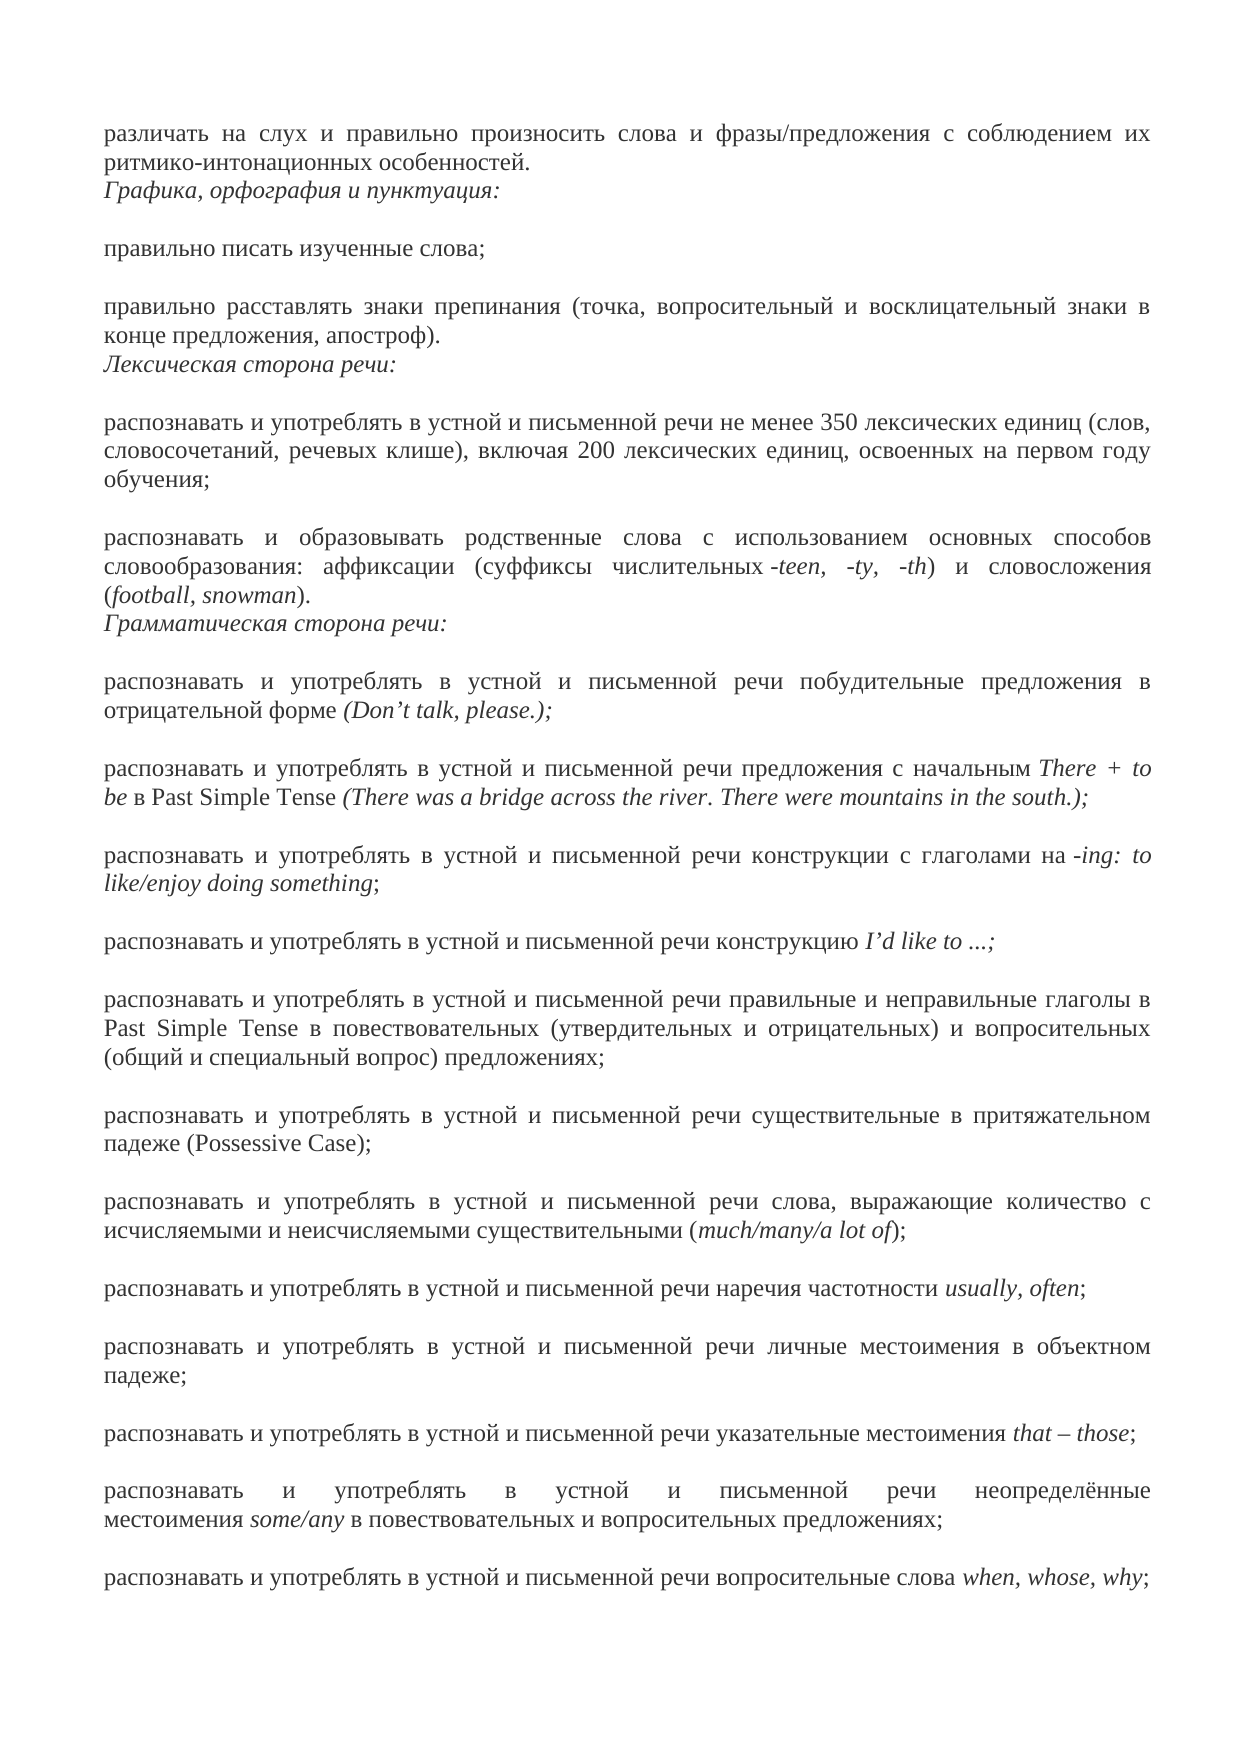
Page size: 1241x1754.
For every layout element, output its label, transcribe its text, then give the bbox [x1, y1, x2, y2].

text распознавать и употреблять в устной и письменной речи наречия частотности usually, often; [103, 1273, 1152, 1302]
text распознавать и употреблять в устной и письменной речи неопределённые местоимения some/any в повествовательных и вопросительных предложениях; [103, 1476, 1152, 1533]
text распознавать и употреблять в устной и письменной речи не менее 350 лексических единиц (слов, словосочетаний, речевых клише), включая 200 лексических единиц, освоенных на первом году обучения; [103, 407, 1152, 493]
text правильно писать изученные слова; [103, 233, 1152, 262]
text различать на слух и правильно произносить слова и фразы/предложения с соблюдением их ритмико-интонационных особенностей. [103, 118, 1152, 176]
text распознавать и употреблять в устной и письменной речи предложения с начальным There + to be в Past Simple Tense (There was a bridge across the river. There were mountains in the south.); [103, 753, 1152, 811]
text распознавать и употреблять в устной и письменной речи существительные в притяжательном падеже (Possessive Case); [103, 1100, 1152, 1157]
text распознавать и употреблять в устной и письменной речи конструкции с глаголами на -ing: to like/enjoy doing something; [103, 840, 1152, 897]
text распознавать и употреблять в устной и письменной речи личные местоимения в объектном падеже; [103, 1331, 1152, 1388]
text Грамматическая сторона речи: [103, 608, 1152, 637]
text распознавать и употреблять в устной и письменной речи вопросительные слова when, whose, why; [103, 1562, 1152, 1591]
text Графика, орфография и пунктуация: [103, 176, 1152, 204]
text распознавать и употреблять в устной и письменной речи указательные местоимения that – those; [103, 1418, 1152, 1446]
text распознавать и образовывать родственные слова с использованием основных способов словообразования: аффиксации (суффиксы числительных -teen, -ty, -th) и словосложения (football, snowman). [103, 522, 1152, 608]
text распознавать и употреблять в устной и письменной речи слова, выражающие количество с исчисляемыми и неисчисляемыми существительными (much/many/a lot of); [103, 1186, 1152, 1244]
text Лексическая сторона речи: [103, 349, 1152, 378]
text распознавать и употреблять в устной и письменной речи конструкцию I’d like to ...; [103, 926, 1152, 955]
text правильно расставлять знаки препинания (точка, вопросительный и восклицательный знаки в конце предложения, апостроф). [103, 291, 1152, 349]
text распознавать и употреблять в устной и письменной речи побудительные предложения в отрицательной форме (Don’t talk, please.); [103, 666, 1152, 724]
text распознавать и употреблять в устной и письменной речи правильные и неправильные глаголы в Past Simple Tense в повествовательных (утвердительных и отрицательных) и вопросительных (общий и специальный вопрос) предложениях; [103, 984, 1152, 1071]
